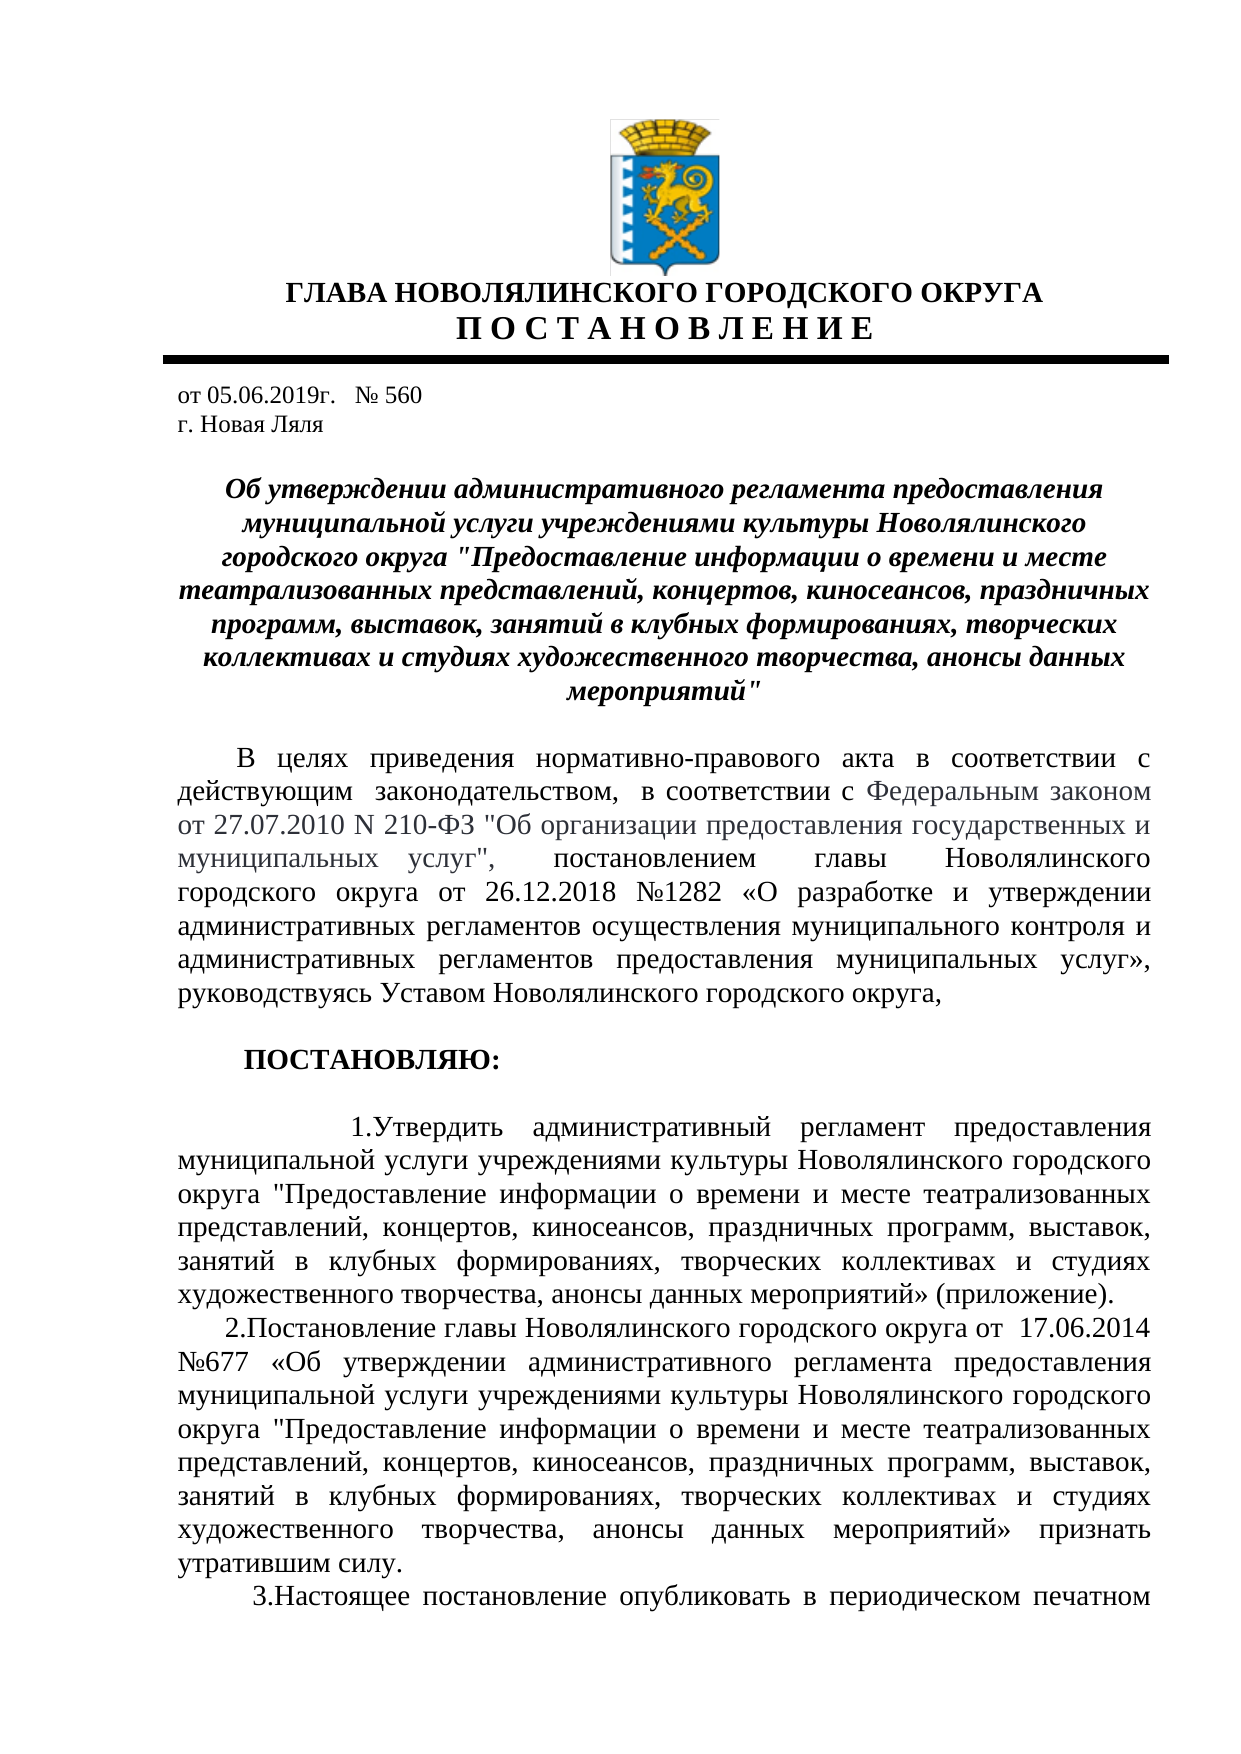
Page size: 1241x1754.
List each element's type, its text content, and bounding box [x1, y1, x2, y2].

text ПОСТАНОВЛЯЮ: [177, 1042, 1152, 1075]
text 2.Постановление главы Новолялинского городского округа от 17.06.2014 №677 «Об утверждении административного регламента предоставления муниципальной услуги учреждениями культуры Новолялинского городского округа "Предоставление информации о времени и месте театрализованных представлений, концертов, киносеансов, праздничных программ, выставок, занятий в клубных формированиях, творческих коллективах и студиях художественного творчества, анонсы данных мероприятий» признать утратившим силу. [177, 1310, 1152, 1578]
picture [609, 118, 720, 276]
subtitle 1.Утвердить административный регламент предоставления муниципальной услуги учреждениями культуры Новолялинского городского округа "Предоставление информации о времени и месте театрализованных представлений, концертов, киносеансов, праздничных программ, выставок, занятий в клубных формированиях, творческих коллективах и студиях художественного творчества, анонсы данных мероприятий» (приложение). [177, 1109, 1152, 1310]
text В целях приведения нормативно-правового акта в соответствии с действующим законодательством, в соответствии с Федеральным законом от 27.07.2010 N 210-ФЗ "Об организации предоставления государственных и муниципальных услуг", постановлением главы Новолялинского городского округа от 26.12.2018 №1282 «О разработке и утверждении административных регламентов осуществления муниципального контроля и административных регламентов предоставления муниципальных услуг», руководствуясь Уставом Новолялинского городского округа, [177, 740, 1152, 1008]
title П О С Т А Н О В Л Е Н И Е [177, 309, 1152, 347]
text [177, 1578, 1152, 1612]
title ГЛАВА НОВОЛЯЛИНСКОГО ГОРОДСКОГО ОКРУГА [177, 275, 1152, 309]
title от 05.06.2019г. № 560 [177, 381, 1152, 409]
title г. Новая Ляля [177, 409, 1152, 438]
text Об утверждении административного регламента предоставления муниципальной услуги учреждениями культуры Новолялинского городского округа "Предоставление информации о времени и месте театрализованных представлений, концертов, киносеансов, праздничных программ, выставок, занятий в клубных формированиях, творческих коллективах и студиях художественного творчества, анонсы данных мероприятий" [177, 472, 1152, 706]
